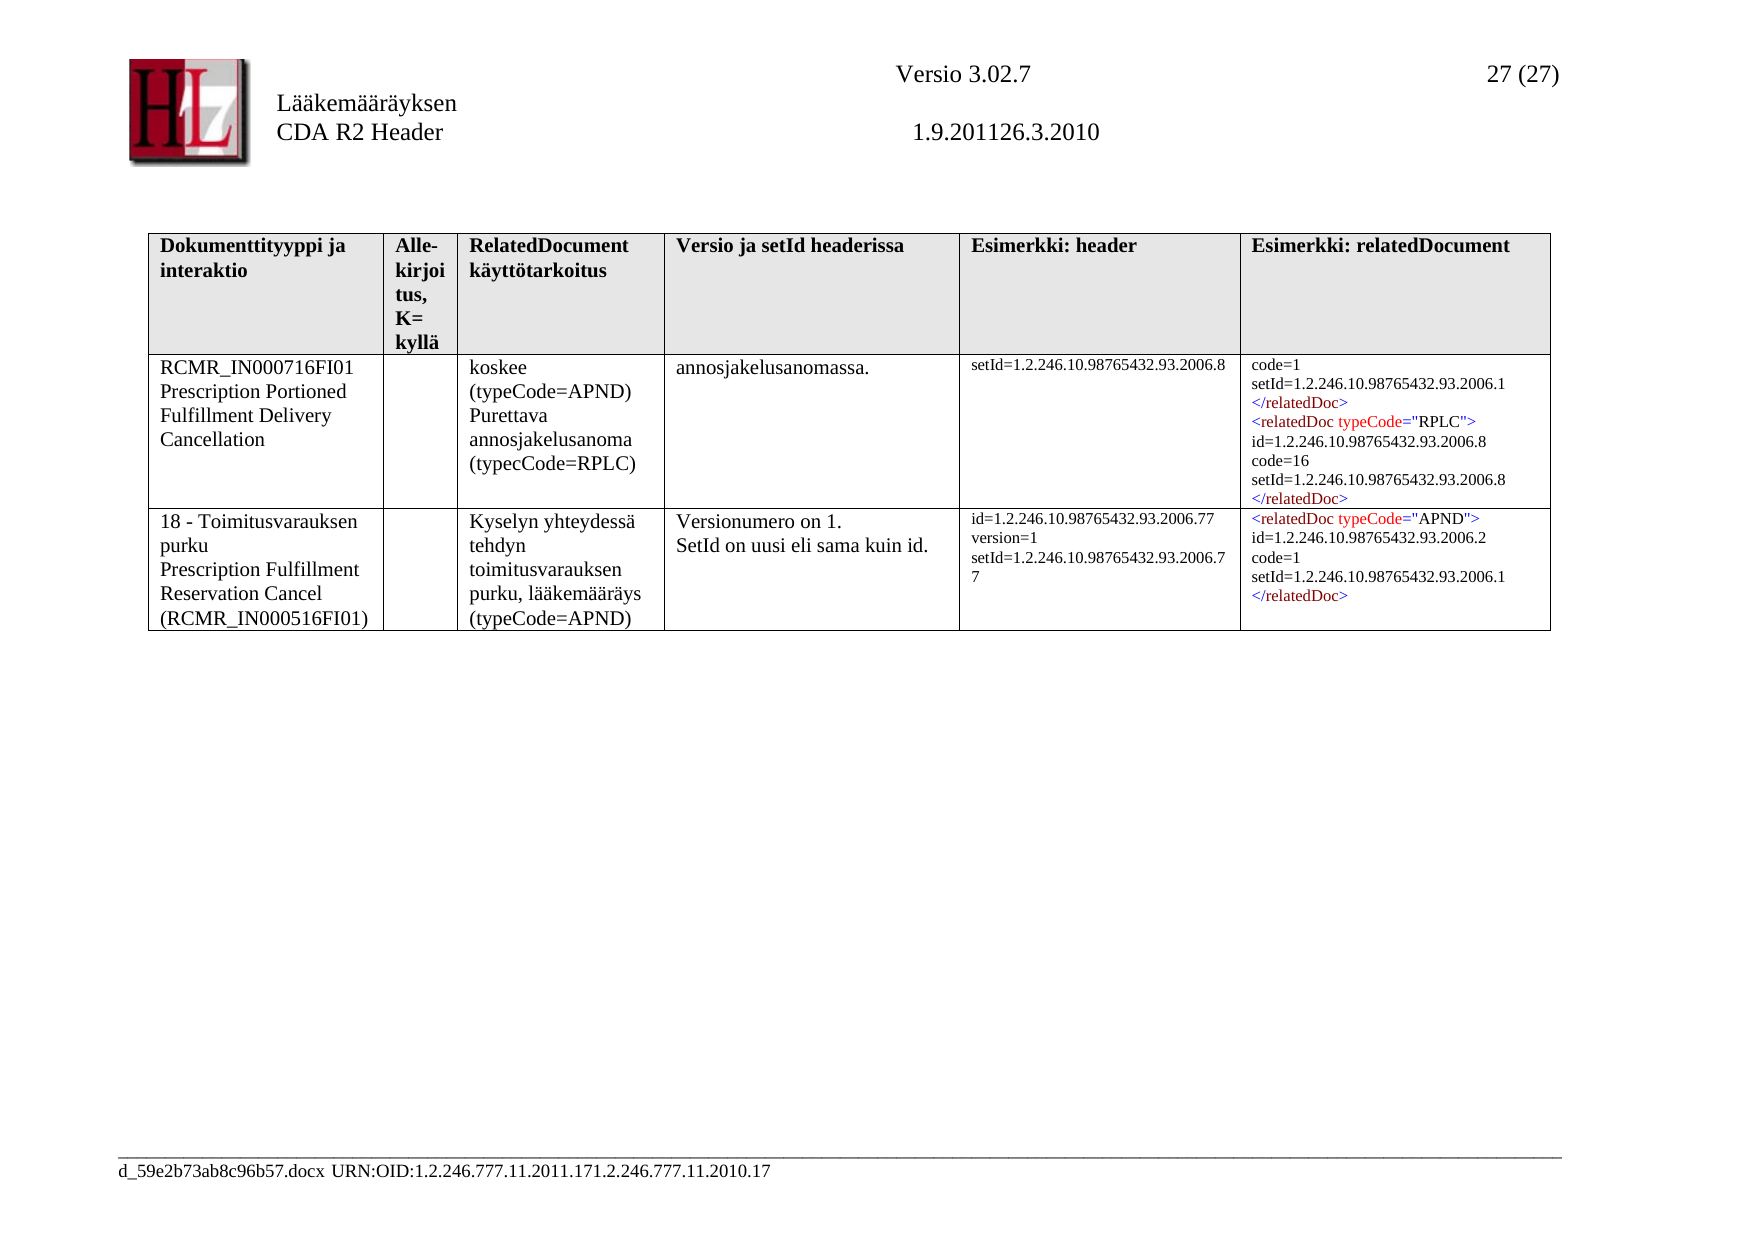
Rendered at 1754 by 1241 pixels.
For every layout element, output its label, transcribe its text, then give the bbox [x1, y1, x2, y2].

table_header Alle-kirjoitus, K= kyllä [384, 234, 457, 354]
table_cell Versionumero kasvaa yhdellä. SetId on sama kuin purettavassa annosjakelusanomassa. [665, 355, 959, 508]
table_cell id=1.2.246.10.98765432.93.2006.77 version=1 setId=1.2.246.10.98765432.93.2006.77 [960, 509, 1240, 629]
table_cell [384, 509, 457, 629]
table_cell Versionumero on 1. SetId on uusi eli sama kuin id. [665, 509, 959, 629]
table_header Esimerkki: header [960, 234, 1240, 354]
table_cell id=1.2.246.10.98765432.93.2006.9 version=2 setId=1.2.246.10.98765432.93.2006.8 [960, 355, 1240, 508]
table_header Versio ja setId headerissa [665, 234, 959, 354]
table_cell [384, 355, 457, 508]
table_cell Kyselyn yhteydessä tehdyn toimitusvarauksen purku, lääkemääräys (typeCode=APND) [458, 509, 664, 629]
picture [129, 59, 252, 167]
table_cell <relatedDoc typeCode="APND"> id=1.2.246.10.98765432.93.2006.2 code=1 setId=1.2.246.10.98765432.93.2006.1 </relatedDoc> [1241, 509, 1550, 629]
table_cell Lääkemääräys, jota annosjakelun purku koskee (typeCode=APND) Purettava annosjakelusanoma (typecCode=RPLC) [458, 355, 664, 508]
table_header Esimerkki: relatedDocument [1241, 234, 1550, 354]
table_cell 17 - Annosjakelun purku RCMR_IN000716FI01 Prescription Portioned Fulfillment Delivery Cancellation [149, 355, 383, 508]
table_header RelatedDocument käyttötarkoitus [458, 234, 664, 354]
table_header Dokumenttityyppi ja interaktio [149, 234, 383, 354]
table_cell 18 - Toimitusvarauksen purku Prescription Fulfillment Reservation Cancel (RCMR_IN000516FI01) [149, 509, 383, 629]
